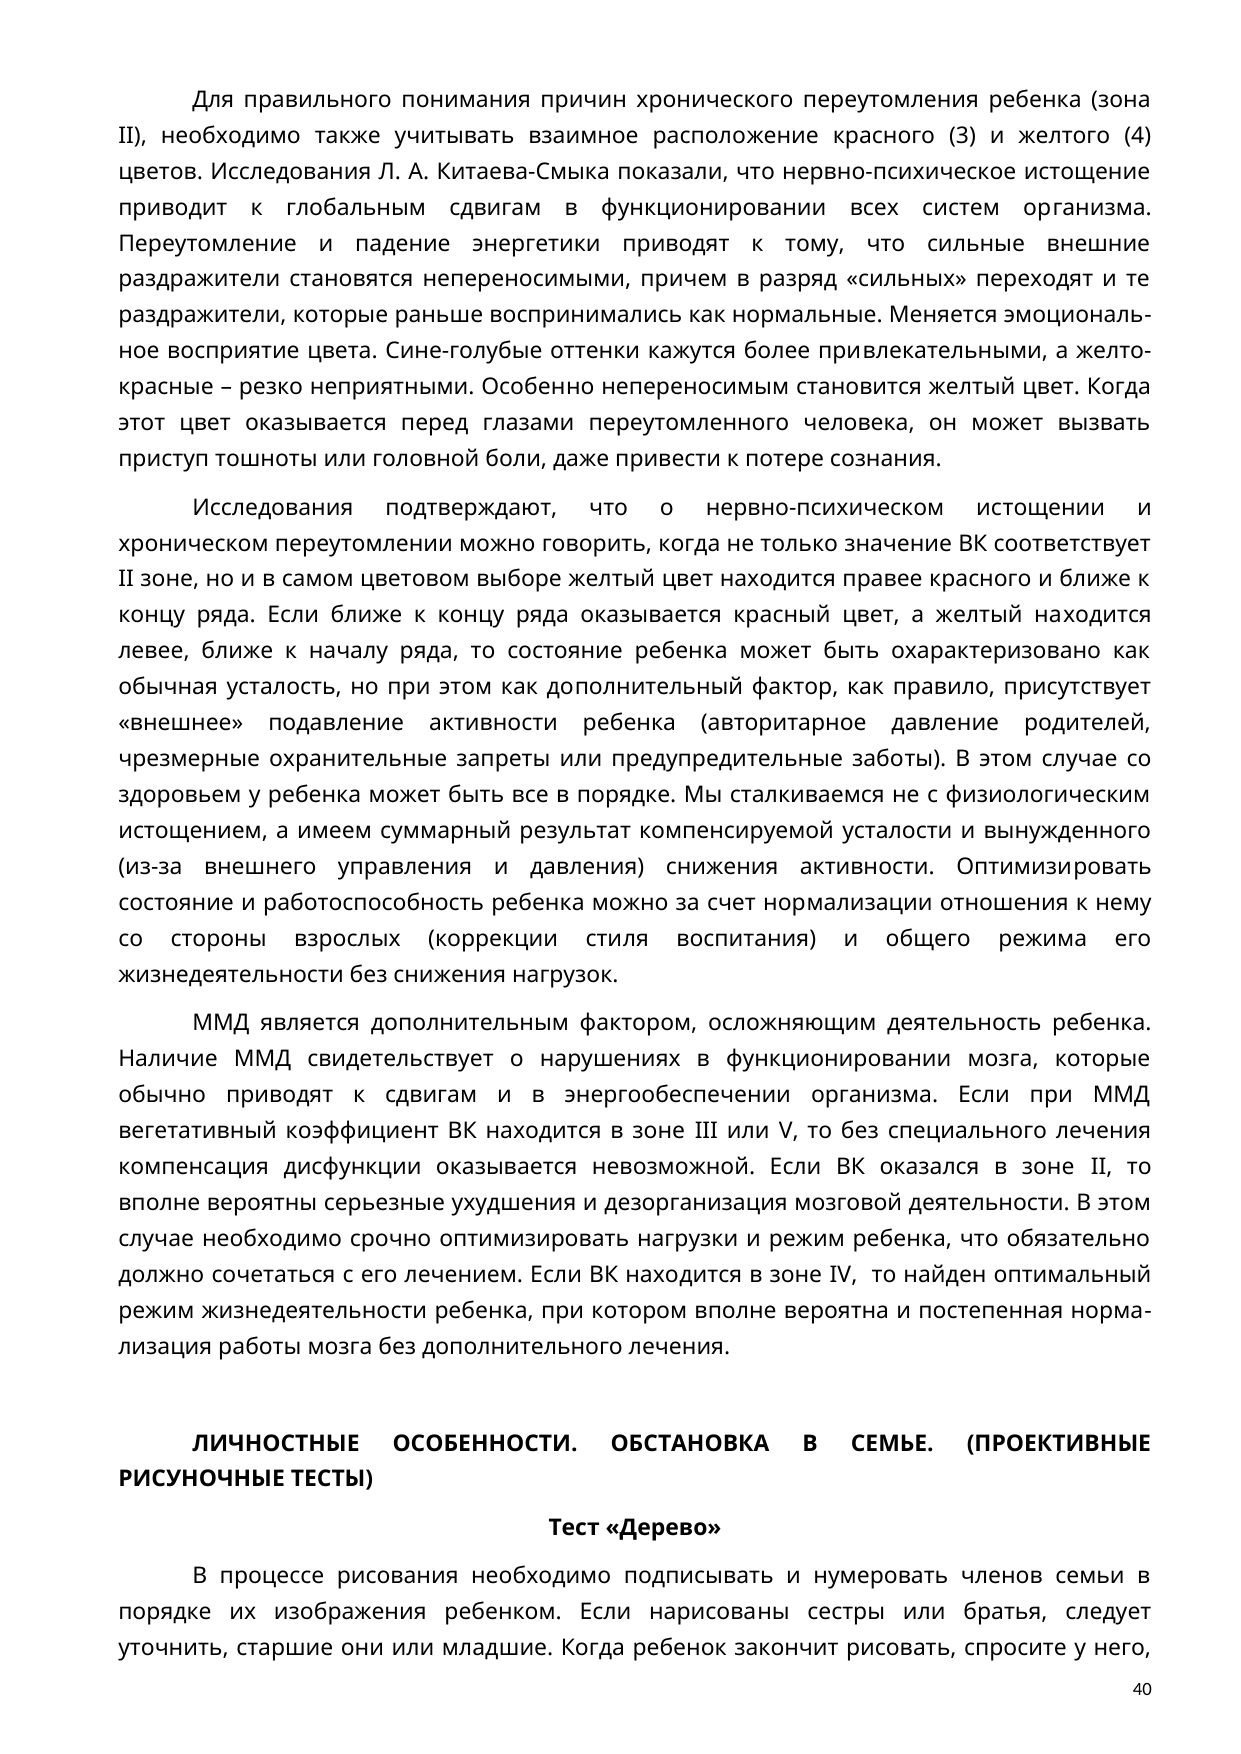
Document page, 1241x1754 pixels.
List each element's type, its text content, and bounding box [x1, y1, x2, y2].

text Исследования подтверждают, что о нервно-психическом истощении и хроническом переутомлении можно говорить, когда не только значение ВК соответствует II зоне, но и в самом цветовом выборе желтый цвет находится правее красного и ближе к концу ряда. Если ближе к концу ряда оказывается красный цвет, а желтый находится левее, ближе к началу ряда, то состояние ребенка может быть охарактеризовано как обычная усталость, но при этом как дополнительный фактор, как правило, присутствует «внешнее» подавление активности ребенка (авторитарное давление родителей, чрезмерные охранительные запреты или предупредительные заботы). В этом случае со здоровьем у ребенка может быть все в порядке. Мы сталкиваемся не с физиологическим истощением, а имеем суммарный результат компенсируемой усталости и вынужденного (из-за внешнего управления и давления) снижения активности. Оптимизировать состояние и работоспособность ребенка можно за счет нормализации отношения к нему со стороны взрослых (коррекции стиля воспитания) и общего режима его жизнедеятельности без снижения нагрузок. [118, 491, 1152, 989]
text Тест «Дерево» [118, 1511, 1152, 1542]
text Для правильного понимания причин хронического переутомления ребенка (зона II), необходимо также учитывать взаимное расположение красного (3) и желтого (4) цветов. Исследования Л. А. Китаева-Смыка показали, что нервно-психическое истощение приводит к глобальным сдвигам в функционировании всех систем организма. Переутомление и падение энергетики приводят к тому, что сильные внешние раздражители становятся непереносимыми, причем в разряд «сильных» переходят и те раздражители, которые раньше воспринимались как нормальные. Меняется эмоциональное восприятие цвета. Сине-голубые оттенки кажутся более привлекательными, а желто-красные – резко неприятными. Особенно непереносимым становится желтый цвет. Когда этот цвет оказывается перед глазами переутомленного человека, он может вызвать приступ тошноты или головной боли, даже привести к потере сознания. [118, 83, 1152, 473]
text ММД является дополнительным фактором, осложняющим деятельность ребенка. Наличие ММД свидетельствует о нарушениях в функционировании мозга, которые обычно приводят к сдвигам и в энергообеспечении организма. Если при ММД вегетативный коэффициент ВК находится в зоне III или V, то без специального лечения компенсация дисфункции оказывается невозможной. Если ВК оказался в зоне II, то вполне вероятны серьезные ухудшения и дезорганизация мозговой деятельности. В этом случае необходимо срочно оптимизировать нагрузки и режим ребенка, что обязательно должно сочетаться с его лечением. Если ВК находится в зоне IV, то найден оптимальный режим жизнедеятельности ребенка, при котором вполне вероятна и постепенная нормализация работы мозга без дополнительного лечения. [118, 1006, 1152, 1361]
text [118, 1559, 1152, 1662]
text ЛИЧНОСТНЫЕ ОСОБЕННОСТИ. ОБСТАНОВКА В СЕМЬЕ. (ПРОЕКТИВНЫЕ РИСУНОЧНЫЕ ТЕСТЫ) [118, 1426, 1152, 1494]
